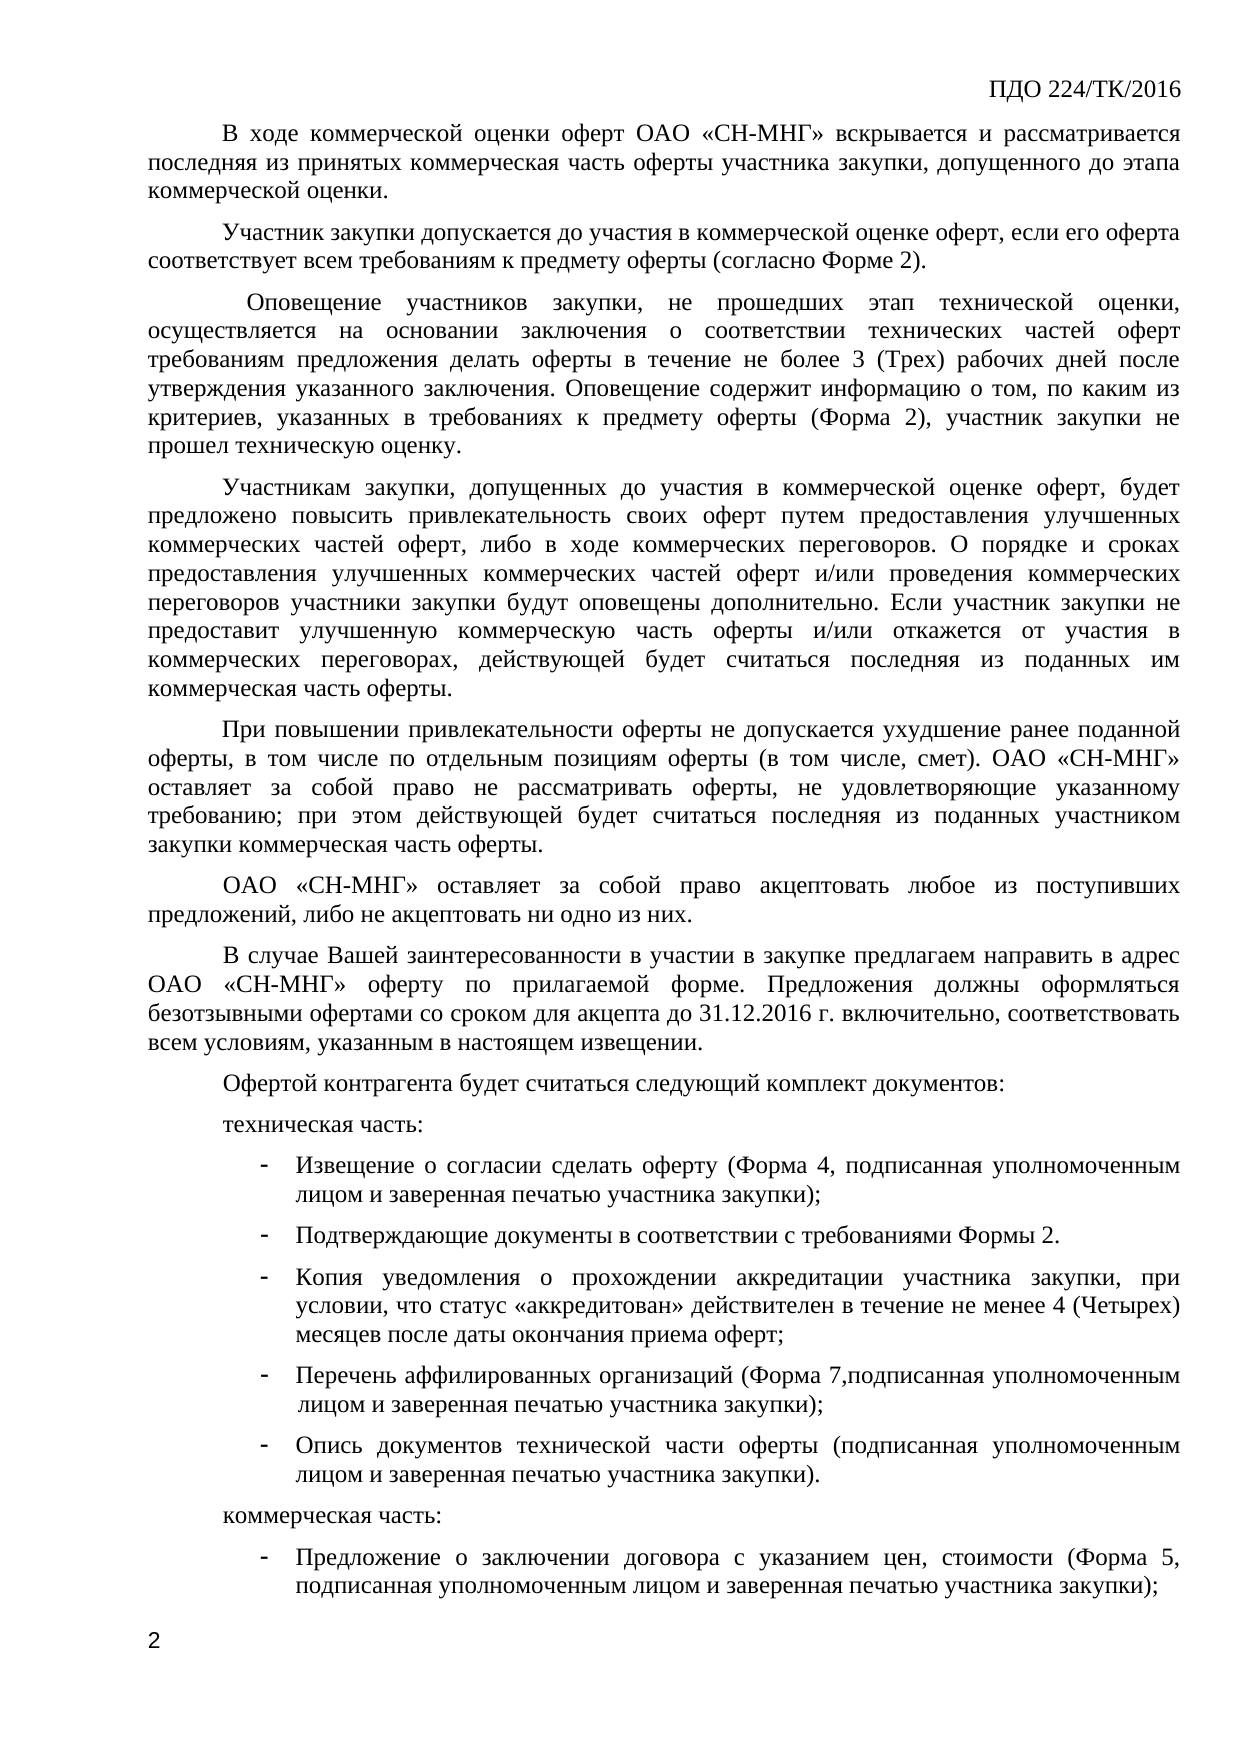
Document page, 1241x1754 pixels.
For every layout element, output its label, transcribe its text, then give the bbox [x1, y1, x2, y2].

list Извещение о согласии сделать оферту (Форма 4, подписанная уполномоченным лицом и заверенная печатью участника закупки); [260, 1151, 1181, 1208]
list Копия уведомления о прохождении аккредитации участника закупки, при условии, что статус «аккредитован» действителен в течение не менее 4 (Четырех) месяцев после даты окончания приема оферт; [260, 1262, 1181, 1348]
list Предложение о заключении договора с указанием цен, стоимости (Форма 5, подписанная уполномоченным лицом и заверенная печатью участника закупки); [260, 1542, 1181, 1599]
text Участникам закупки, допущенных до участия в коммерческой оценке оферт, будет предложено повысить привлекательность своих оферт путем предоставления улучшенных коммерческих частей оферт, либо в ходе коммерческих переговоров. О порядке и сроках предоставления улучшенных коммерческих частей оферт и/или проведения коммерческих переговоров участники закупки будут оповещены дополнительно. Если участник закупки не предоставит улучшенную коммерческую часть оферты и/или откажется от участия в коммерческих переговорах, действующей будет считаться последняя из поданных им коммерческая часть оферты. [148, 472, 1181, 702]
list Подтверждающие документы в соответствии с требованиями Формы 2. [260, 1221, 1181, 1249]
text коммерческая часть: [148, 1501, 1181, 1529]
text В ходе коммерческой оценки оферт ОАО «СН-МНГ» вскрывается и рассматривается последняя из принятых коммерческая часть оферты участника закупки, допущенного до этапа коммерческой оценки. [148, 118, 1181, 204]
text Оповещение участников закупки, не прошедших этап технической оценки, осуществляется на основании заключения о соответствии технических частей оферт требованиям предложения делать оферты в течение не более 3 (Трех) рабочих дней после утверждения указанного заключения. Оповещение содержит информацию о том, по каким из критериев, указанных в требованиях к предмету оферты (Форма 2), участник закупки не прошел техническую оценку. [148, 287, 1181, 459]
list Перечень аффилированных организаций (Форма 7,подписанная уполномоченным лицом и заверенная печатью участника закупки); [260, 1361, 1181, 1418]
list Опись документов технической части оферты (подписанная уполномоченным лицом и заверенная печатью участника закупки). [260, 1431, 1181, 1488]
text Офертой контрагента будет считаться следующий комплект документов: [148, 1068, 1181, 1097]
text В случае Вашей заинтересованности в участии в закупке предлагаем направить в адрес ОАО «СН-МНГ» оферту по прилагаемой форме. Предложения должны оформляться безотзывными офертами со сроком для акцепта до 31.12.2016 г. включительно, соответствовать всем условиям, указанным в настоящем извещении. [148, 941, 1181, 1056]
text Участник закупки допускается до участия в коммерческой оценке оферт, если его оферта соответствует всем требованиям к предмету оферты (согласно Форме 2). [148, 217, 1181, 274]
text техническая часть: [148, 1109, 1181, 1138]
text ОАО «СН-МНГ» оставляет за собой право акцептовать любое из поступивших предложений, либо не акцептовать ни одно из них. [148, 871, 1181, 928]
text При повышении привлекательности оферты не допускается ухудшение ранее поданной оферты, в том числе по отдельным позициям оферты (в том числе, смет). ОАО «СН-МНГ» оставляет за собой право не рассматривать оферты, не удовлетворяющие указанному требованию; при этом действующей будет считаться последняя из поданных участником закупки коммерческая часть оферты. [148, 714, 1181, 858]
